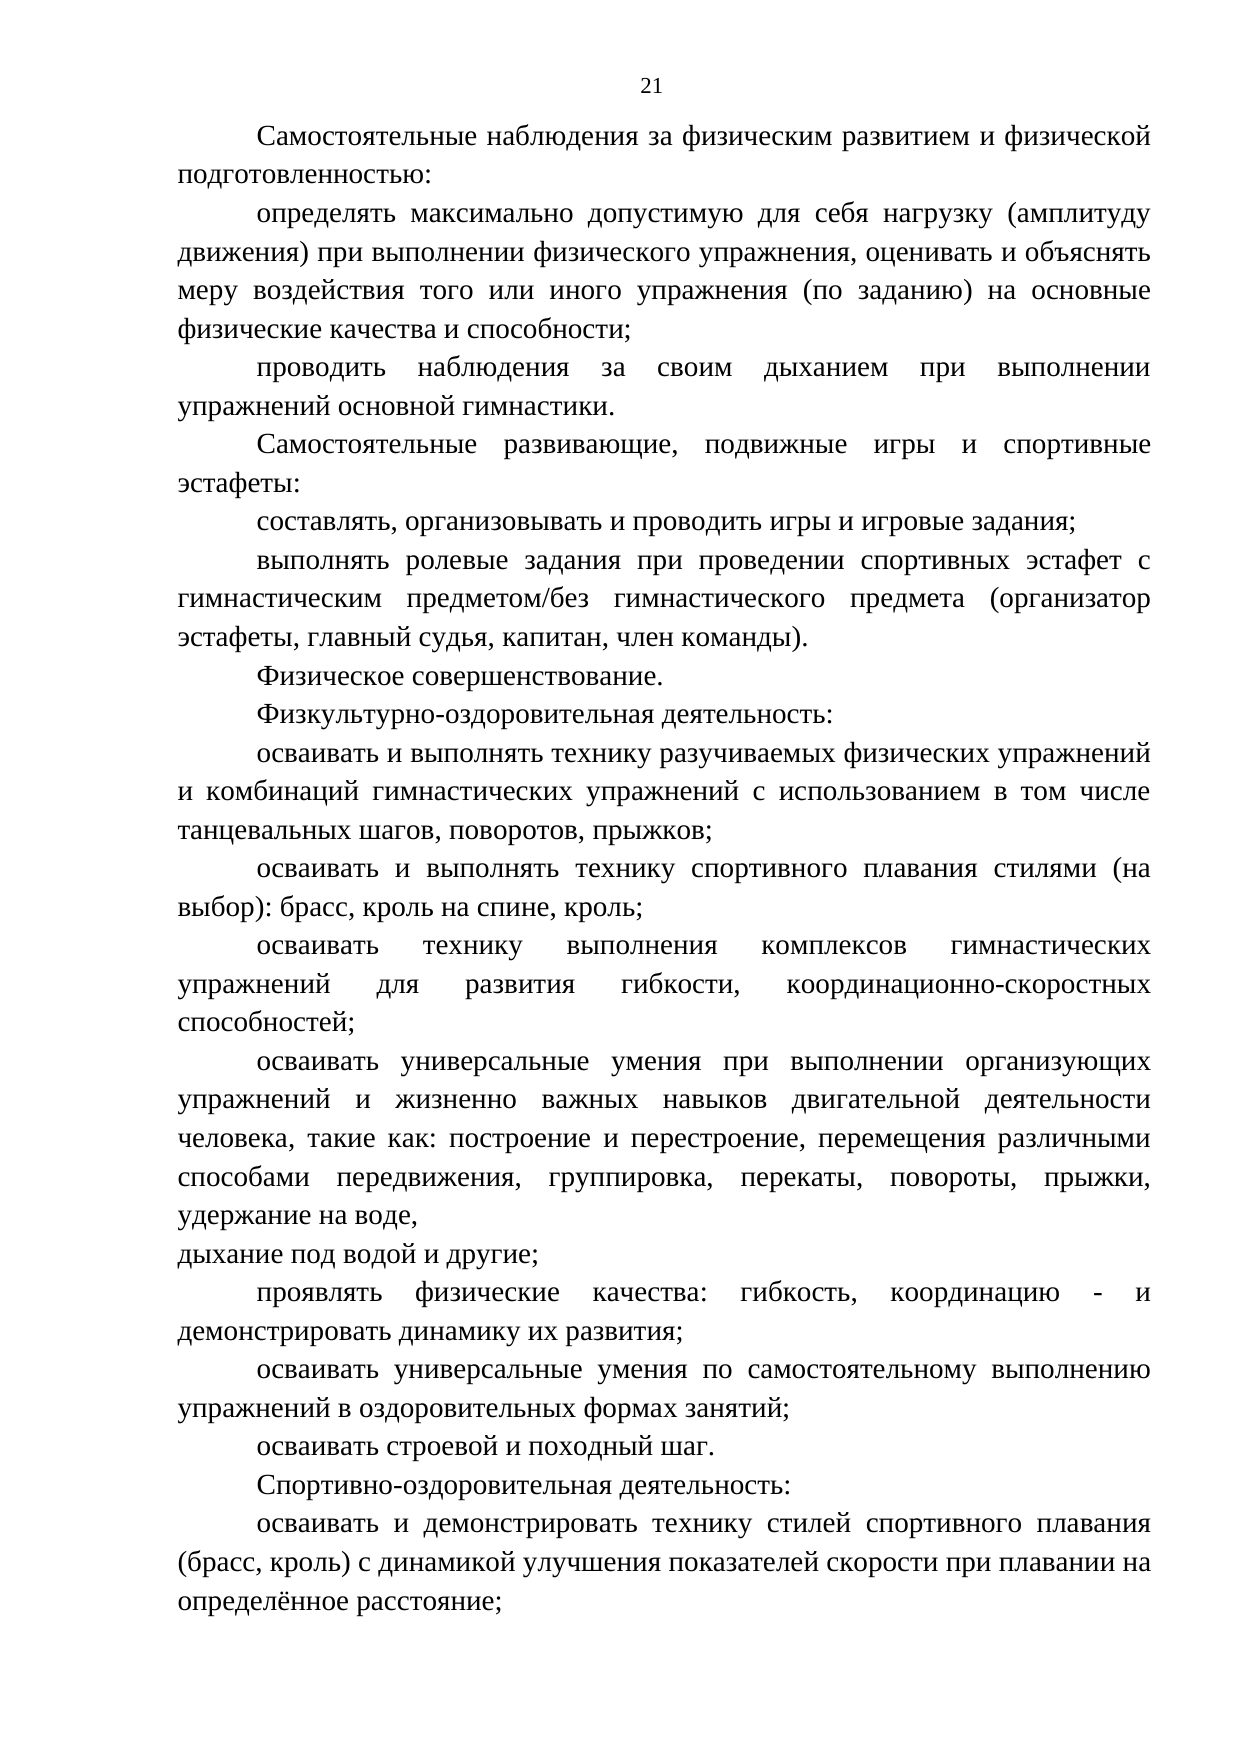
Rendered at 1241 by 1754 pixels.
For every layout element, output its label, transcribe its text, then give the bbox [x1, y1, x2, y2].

text Спортивно-оздоровительная деятельность: [177, 1467, 1152, 1501]
text осваивать универсальные умения при выполнении организующих упражнений и жизненно важных навыков двигательной деятельности человека, такие как: построение и перестроение, перемещения различными способами передвижения, группировка, перекаты, повороты, прыжки, удержание на воде, [177, 1043, 1152, 1231]
text Самостоятельные наблюдения за физическим развитием и физической подготовленностью: [177, 118, 1152, 190]
text осваивать технику выполнения комплексов гимнастических упражнений для развития гибкости, координационно-скоростных способностей; [177, 927, 1152, 1038]
text дыхание под водой и другие; [177, 1236, 1152, 1269]
text осваивать и выполнять технику спортивного плавания стилями (на выбор): брасс, кроль на спине, кроль; [177, 850, 1152, 922]
text выполнять ролевые задания при проведении спортивных эстафет с гимнастическим предметом/без гимнастического предмета (организатор эстафеты, главный судья, капитан, член команды). [177, 542, 1152, 653]
text проводить наблюдения за своим дыханием при выполнении упражнений основной гимнастики. [177, 349, 1152, 421]
text Физкультурно-оздоровительная деятельность: [177, 696, 1152, 730]
text осваивать универсальные умения по самостоятельному выполнению упражнений в оздоровительных формах занятий; [177, 1351, 1152, 1423]
text составлять, организовывать и проводить игры и игровые задания; [177, 503, 1152, 537]
text Самостоятельные развивающие, подвижные игры и спортивные эстафеты: [177, 426, 1152, 498]
text осваивать и выполнять технику разучиваемых физических упражнений и комбинаций гимнастических упражнений с использованием в том числе танцевальных шагов, поворотов, прыжков; [177, 735, 1152, 845]
text осваивать и демонстрировать технику стилей спортивного плавания (брасс, кроль) с динамикой улучшения показателей скорости при плавании на определённое расстояние; [177, 1506, 1152, 1616]
text осваивать строевой и походный шаг. [177, 1428, 1152, 1462]
text Физическое совершенствование. [177, 658, 1152, 691]
text определять максимально допустимую для себя нагрузку (амплитуду движения) при выполнении физического упражнения, оценивать и объяснять меру воздействия того или иного упражнения (по заданию) на основные физические качества и способности; [177, 195, 1152, 344]
text проявлять физические качества: гибкость, координацию - и демонстрировать динамику их развития; [177, 1274, 1152, 1346]
